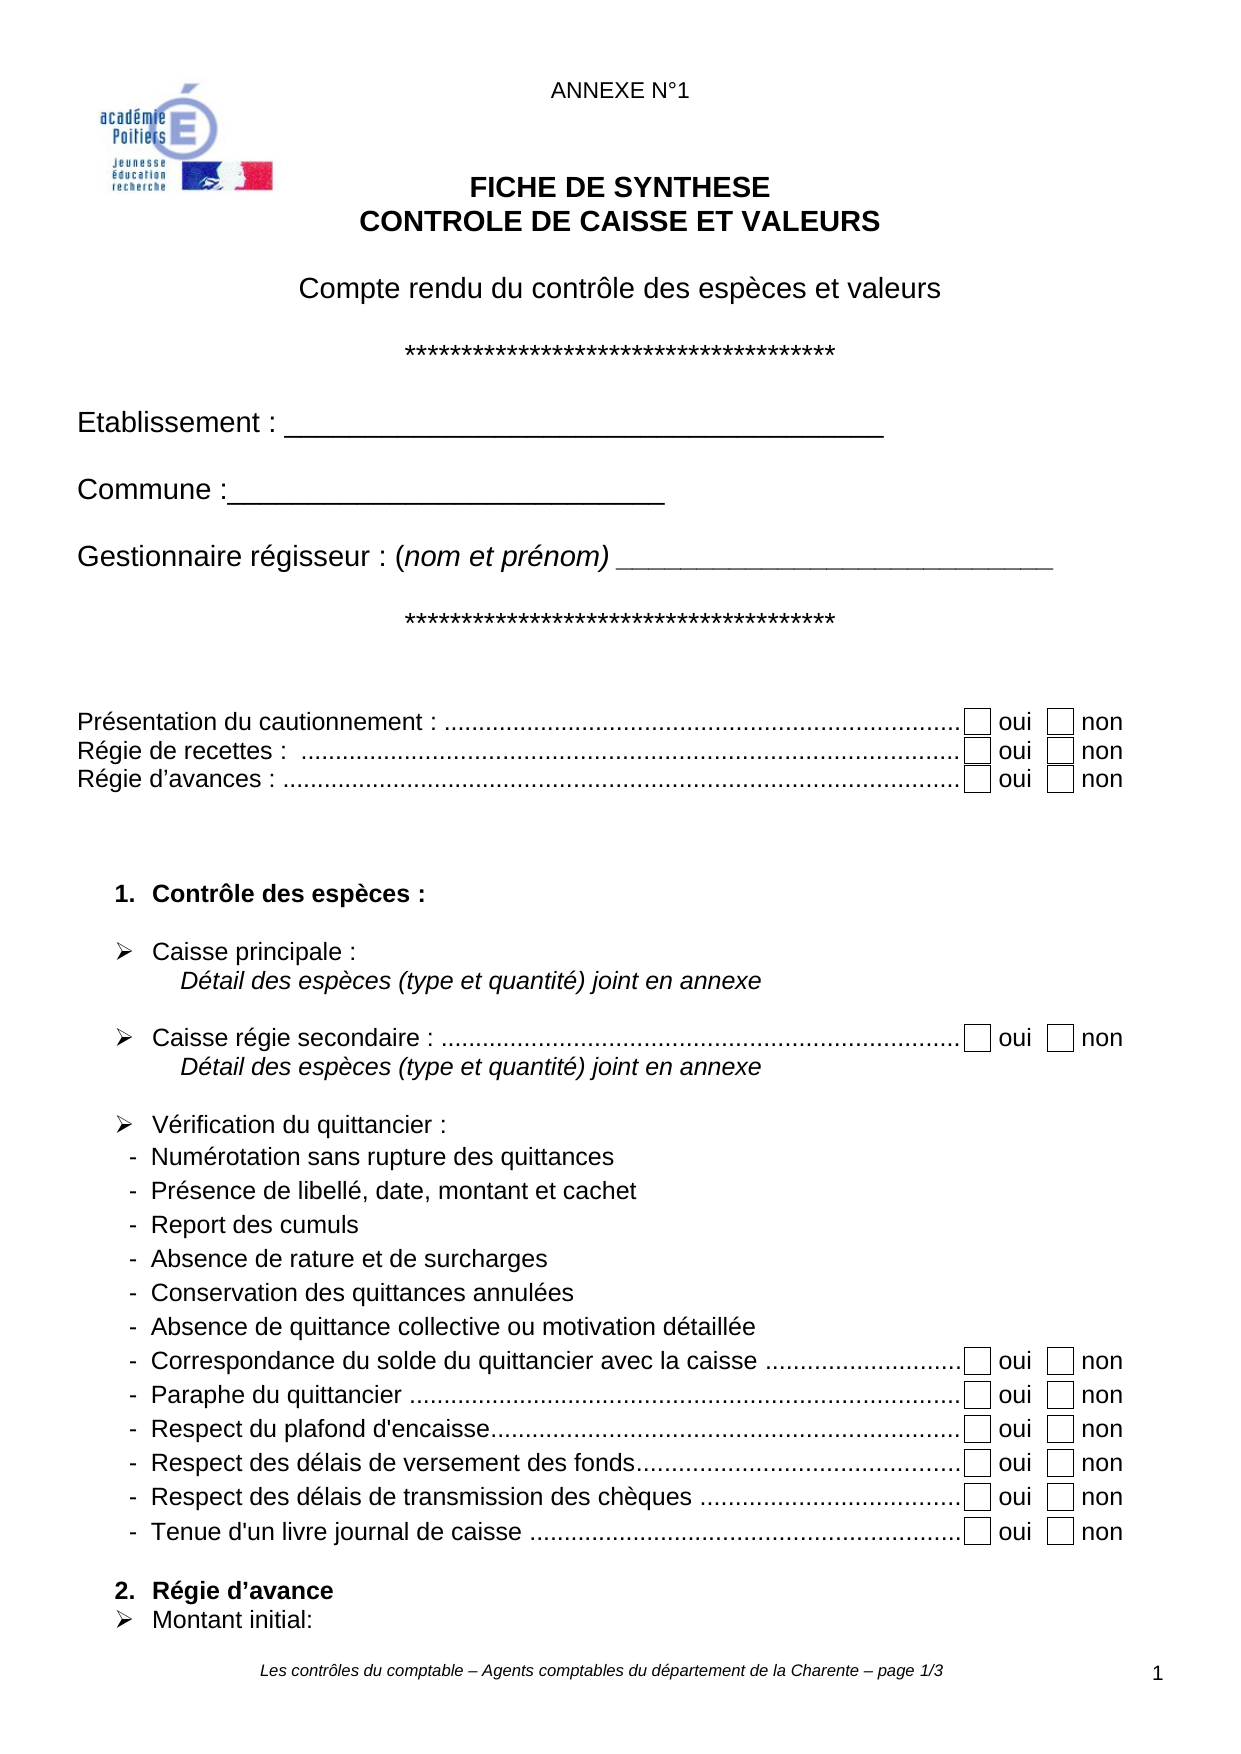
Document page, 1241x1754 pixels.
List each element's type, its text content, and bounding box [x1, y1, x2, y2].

text Compte rendu du contrôle des espèces et valeurs [77, 271, 1163, 304]
list Absence de rature et de surcharges [129, 1241, 1163, 1275]
list Détail des espèces (type et quantité) joint en annexe [77, 966, 1163, 994]
list Respect du plafond d'encaisse oui non [129, 1411, 1163, 1445]
list Respect des délais de transmission des chèques oui non [129, 1479, 1163, 1513]
list Absence de quittance collective ou motivation détaillée [129, 1309, 1163, 1343]
list Tenue d'un livre journal de caisse oui non [129, 1513, 1163, 1547]
list Numérotation sans rupture des quittances [129, 1138, 1163, 1172]
list Report des cumuls [129, 1207, 1163, 1241]
text Régie d’avances : oui non [77, 764, 1163, 793]
list Respect des délais de versement des fonds oui non [129, 1445, 1163, 1479]
list Vérification du quittancier : [114, 1109, 1163, 1138]
list Caisse principale : [114, 937, 1163, 966]
text FICHE DE SYNTHESE [77, 170, 1163, 204]
text ANNEXE N°1 [77, 77, 1163, 103]
text Présentation du cautionnement : oui non [77, 707, 1163, 736]
list Paraphe du quittancier oui non [129, 1377, 1163, 1411]
list Présence de libellé, date, montant et cachet [129, 1172, 1163, 1207]
picture [97, 103, 282, 170]
text Commune :___________________________ [77, 472, 1163, 506]
text Gestionnaire régisseur : (nom et prénom) ___________________________ [77, 539, 1163, 573]
list Montant initial: [114, 1605, 1163, 1633]
text CONTROLE DE CAISSE ET VALEURS [77, 204, 1163, 237]
list Caisse régie secondaire : oui non [114, 1023, 1163, 1052]
list Détail des espèces (type et quantité) joint en annexe [77, 1052, 1163, 1081]
text ************************************** [77, 606, 1163, 640]
text Régie de recettes : oui non [77, 736, 1163, 764]
list Conservation des quittances annulées [129, 1275, 1163, 1309]
text ************************************** [77, 338, 1163, 371]
list Régie d’avance [114, 1576, 1163, 1605]
text Etablissement : _____________________________________ [77, 405, 1163, 438]
list Contrôle des espèces : [114, 879, 1163, 908]
list Correspondance du solde du quittancier avec la caisse oui non [129, 1343, 1163, 1377]
